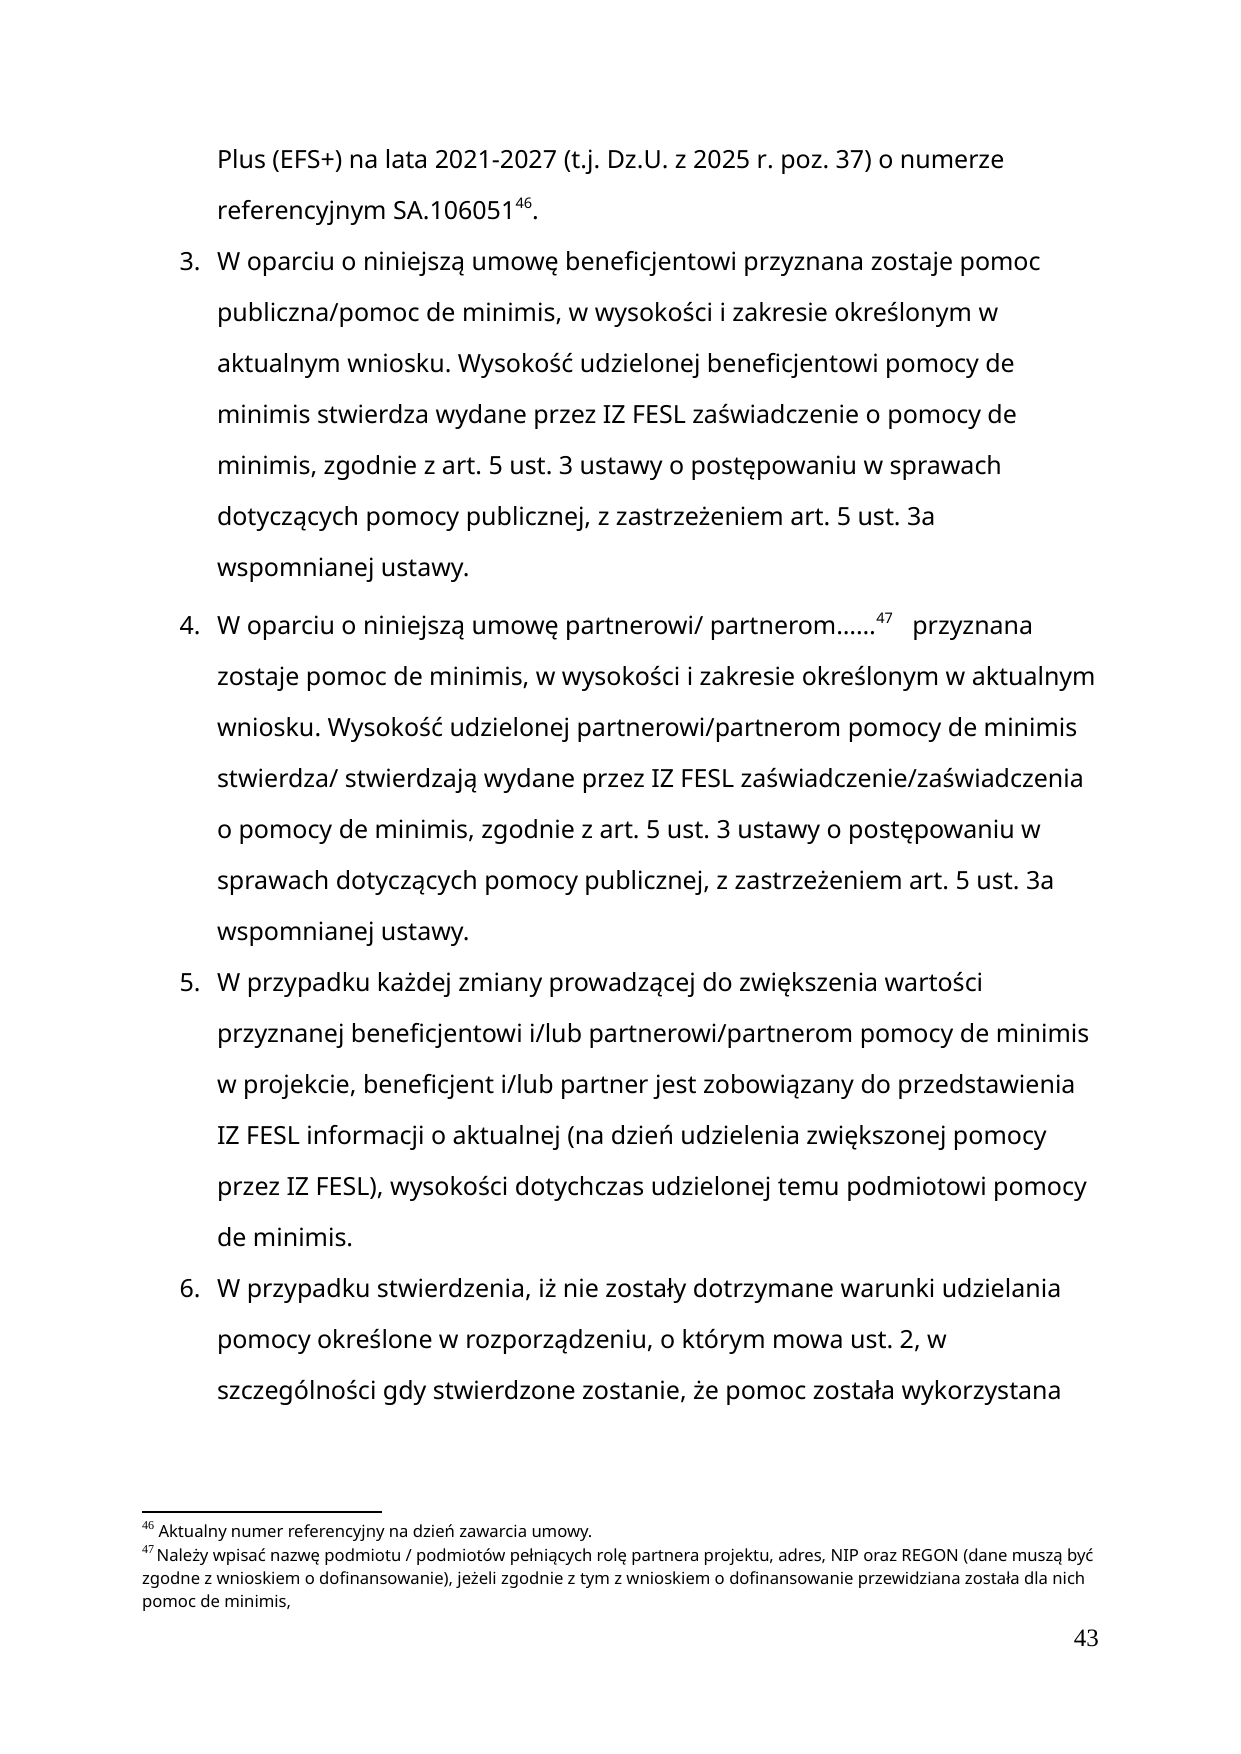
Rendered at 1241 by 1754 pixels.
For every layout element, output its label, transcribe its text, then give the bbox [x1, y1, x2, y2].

list W oparciu o niniejszą umowę beneficjentowi przyznana zostaje pomoc publiczna/pomoc de minimis, w wysokości i zakresie określonym w aktualnym wniosku. Wysokość udzielonej beneficjentowi pomocy de minimis stwierdza wydane przez IZ FESL zaświadczenie o pomocy de minimis, zgodnie z art. 5 ust. 3 ustawy o postępowaniu w sprawach dotyczących pomocy publicznej, z zastrzeżeniem art. 5 ust. 3a wspomnianej ustawy. [179, 244, 1098, 584]
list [179, 1271, 1098, 1407]
list W oparciu o niniejszą umowę partnerowi/ partnerom…… przyznana zostaje pomoc de minimis, w wysokości i zakresie określonym w aktualnym wniosku. Wysokość udzielonej partnerowi/partnerom pomocy de minimis stwierdza/ stwierdzają wydane przez IZ FESL zaświadczenie/zaświadczenia o pomocy de minimis, zgodnie z art. 5 ust. 3 ustawy o postępowaniu w sprawach dotyczących pomocy publicznej, z zastrzeżeniem art. 5 ust. 3a wspomnianej ustawy. [179, 607, 1098, 948]
list W przypadku każdej zmiany prowadzącej do zwiększenia wartości przyznanej beneficjentowi i/lub partnerowi/partnerom pomocy de minimis w projekcie, beneficjent i/lub partner jest zobowiązany do przedstawienia IZ FESL informacji o aktualnej (na dzień udzielenia zwiększonej pomocy przez IZ FESL), wysokości dotychczas udzielonej temu podmiotowi pomocy de minimis. [179, 965, 1098, 1254]
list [179, 142, 1098, 227]
